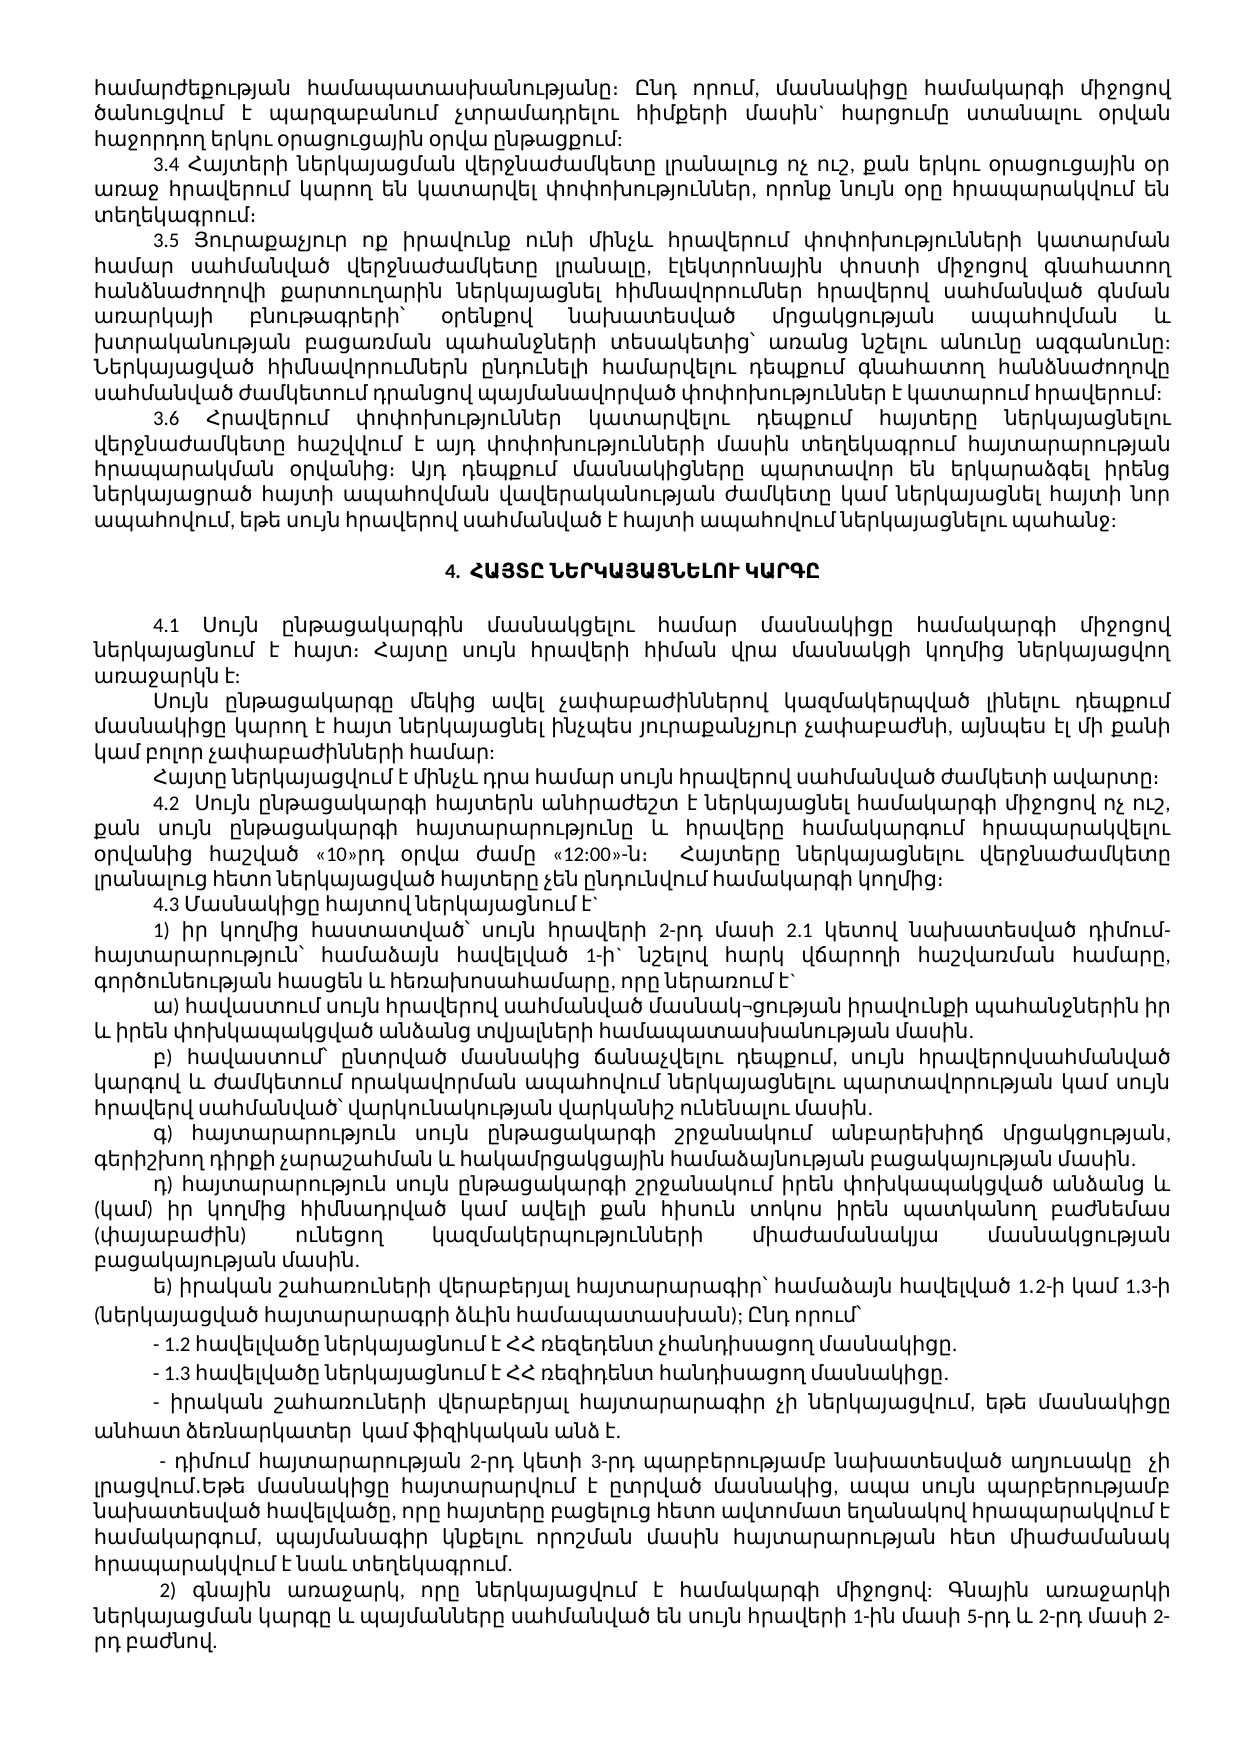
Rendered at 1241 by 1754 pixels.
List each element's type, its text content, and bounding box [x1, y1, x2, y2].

text 2) գնային առաջարկ, որը ներկայացվում է համակարգի միջոցով: Գնային առաջարկի ներկայացման կարգը և պայմանները սահմանված են սույն հրավերի 1-ին մասի 5-րդ և 2-րդ մասի 2-րդ բաժնով. [94, 1578, 1171, 1654]
text գ) հայտարարություն սույն ընթացակարգի շրջանակում անբարեխիղճ մրցակցության, գերիշխող դիրքի չարաշահման և հակամրցակցային համաձայնության բացակայության մասին. [94, 1120, 1171, 1171]
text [94, 75, 1171, 151]
text 1) իր կողմից հաստատված՝ սույն հրավերի 2-րդ մասի 2.1 կետով նախատեսված դիմում-հայտարարություն՝ համաձայն հավելված 1-ի` նշելով հարկ վճարողի հաշվառման համարը, գործունեության հասցեն և հեռախոսահամարը, որը ներառում է` [94, 917, 1171, 993]
text 4.1 Սույն ընթացակարգին մասնակցելու համար մասնակիցը համակարգի միջոցով ներկայացնում է հայտ։ Հայտը սույն հրավերի հիման վրա մասնակցի կողմից ներկայացվող առաջարկն է: [94, 612, 1171, 688]
text 3.6 Հրավերում փոփոխություններ կատարվելու դեպքում հայտերը ներկայացնելու վերջնաժամկետը հաշվվում է այդ փոփոխությունների մասին տեղեկագրում հայտարարության հրապարակման օրվանից։ Այդ դեպքում մասնակիցները պարտավոր են երկարաձգել իրենց ներկայացրած հայտի ապահովման վավերականության ժամկետը կամ ներկայացնել հայտի նոր ապահովում, եթե սույն հրավերով սահմանված է հայտի ապահովում ներկայացնելու պահանջ: [94, 405, 1171, 532]
text - 1.2 հավելվածը ներկայացնում է ՀՀ ռեզեդենտ չհանդիսացող մասնակիցը. [94, 1331, 1171, 1357]
text ե) իրական շահառուների վերաբերյալ հայտարարագիր՝ համաձայն հավելված 1․2-ի կամ 1.3-ի (ներկայացված հայտարարագրի ձևին համապատասխան); Ընդ որում՝ [94, 1273, 1171, 1327]
text - իրական շահառուների վերաբերյալ հայտարարագիր չի ներկայացվում, եթե մասնակիցը անհատ ձեռնարկատեր կամ ֆիզիկական անձ է. [94, 1389, 1171, 1444]
text Հայտը ներկայացվում է մինչև դրա համար սույն հրավերով սահմանված ժամկետի ավարտը։ [94, 764, 1171, 790]
text 4. ՀԱՅՏԸ ՆԵՐԿԱՅԱՑՆԵԼՈՒ ԿԱՐԳԸ [94, 558, 1171, 583]
text 3.4 Հայտերի ներկայացման վերջնաժամկետը լրանալուց ոչ ուշ, քան երկու օրացուցային օր առաջ հրավերում կարող են կատարվել փոփոխություններ, որոնք նույն օրը հրապարակվում են տեղեկագրում։ [94, 151, 1171, 227]
text 4.3 Մասնակիցը հայտով ներկայացնում է` [94, 892, 1171, 917]
text - 1.3 հավելվածը ներկայացնում է ՀՀ ռեզիդենտ հանդիսացող մասնակիցը. [94, 1360, 1171, 1386]
text բ) հավաստում՝ ընտրված մասնակից ճանաչվելու դեպքում, սույն հրավերովսահմանված կարգով և ժամկետում որակավորման ապահովում ներկայացնելու պարտավորության կամ սույն հրավերվ սահմանված՝ վարկունակության վարկանիշ ունենալու մասին. [94, 1044, 1171, 1120]
text - դիմում հայտարարության 2-րդ կետի 3-րդ պարբերությամբ նախատեսված աղյուսակը չի լրացվում․Եթե մասնակիցը հայտարարվում է ըտրված մասնակից, ապա սույն պարբերությամբ նախատեսված հավելվածը, որը հայտերը բացելուց հետո ավտոմատ եղանակով հրապարակվում է համակարգում, պայմանագիր կնքելու որոշման մասին հայտարարության հետ միաժամանակ հրապարակվում է նաև տեղեկագրում. [94, 1448, 1171, 1578]
text 3.5 Յուրաքաչյուր ոք իրավունք ունի մինչև հրավերում փոփոխությունների կատարման համար սահմանված վերջնաժամկետը լրանալը, էլեկտրոնային փոստի միջոցով գնահատող հանձնաժողովի քարտուղարին ներկայացնել հիմնավորումներ հրավերով սահմանված գնման առարկայի բնութագրերի՝ օրենքով նախատեսված մրցակցության ապահովման և խտրականության բացառման պահանջների տեսակետից՝ առանց նշելու անունը ազգանունը: Ներկայացված հիմնավորումներն ընդունելի համարվելու դեպքում գնահատող հանձնաժողովը սահմանված ժամկետում դրանցով պայմանավորված փոփոխություններ է կատարում հրավերում: [94, 227, 1171, 405]
text 4.2 Սույն ընթացակարգի հայտերն անհրաժեշտ է ներկայացնել համակարգի միջոցով ոչ ուշ, քան սույն ընթացակարգի հայտարարությունը և հրավերը համակարգում հրապարակվելու օրվանից հաշված «10»րդ օրվա ժամը «12:00»-ն։ Հայտերը ներկայացնելու վերջնաժամկետը լրանալուց հետո ներկայացված հայտերը չեն ընդունվում համակարգի կողմից։ [94, 790, 1171, 892]
text Սույն ընթացակարգը մեկից ավել չափաբաժիններով կազմակերպված լինելու դեպքում մասնակիցը կարող է հայտ ներկայացնել ինչպես յուրաքանչյուր չափաբաժնի, այնպես էլ մի քանի կամ բոլոր չափաբաժինների համար: [94, 688, 1171, 764]
text ա) հավաստում սույն հրավերով սահմանված մասնակ¬ցության իրավունքի պահանջներին իր և իրեն փոխկապակցված անձանց տվյալների համապատասխանության մասին. [94, 993, 1171, 1044]
text դ) հայտարարություն սույն ընթացակարգի շրջանակում իրեն փոխկապակցված անձանց և (կամ) իր կողմից հիմնադրված կամ ավելի քան հիսուն տոկոս իրեն պատկանող բաժնեմաս (փայաբաժին) ունեցող կազմակերպությունների միաժամանակյա մասնակցության բացակայության մասին. [94, 1171, 1171, 1273]
